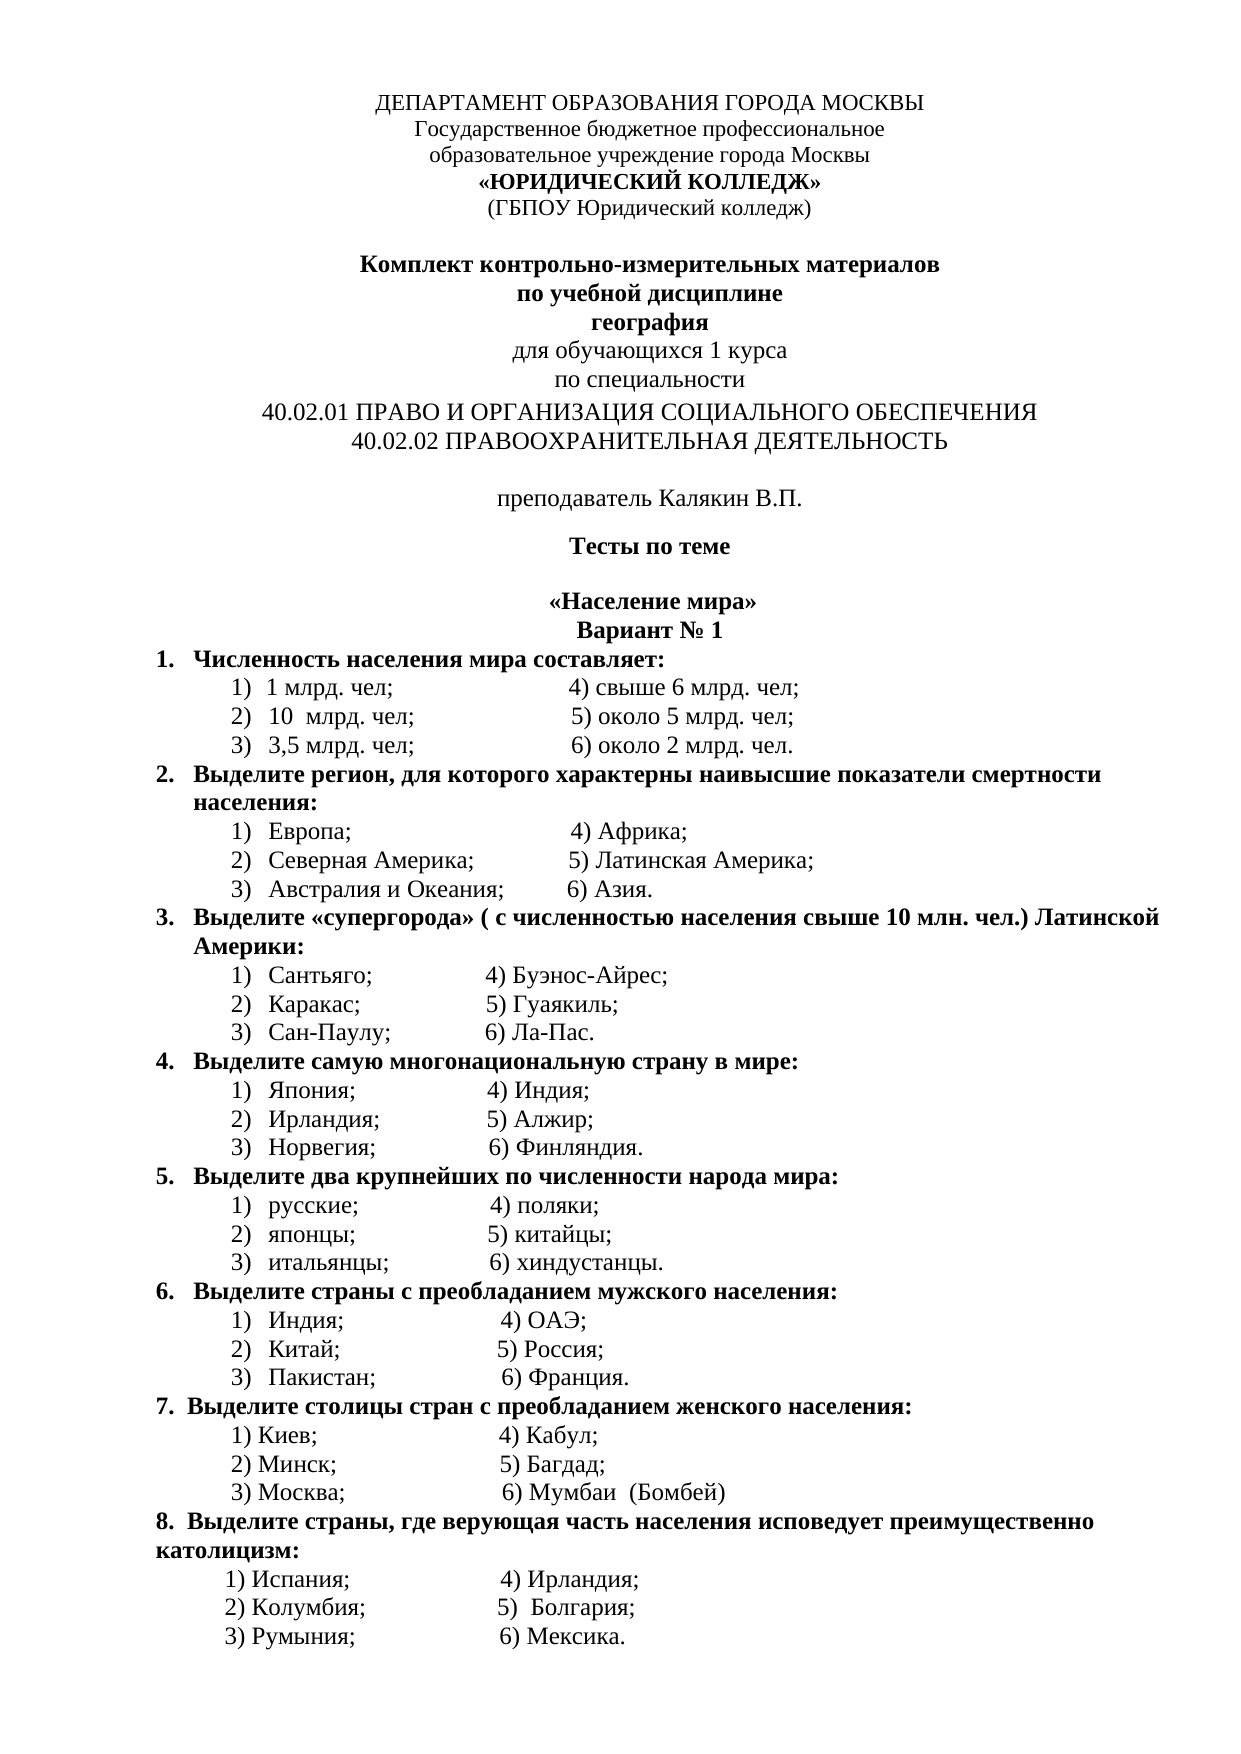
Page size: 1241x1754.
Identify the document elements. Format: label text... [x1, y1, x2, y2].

list Норвегия; 6) Финляндия. [231, 1132, 1181, 1161]
text 8. Выделите страны, где верующая часть населения исповедует преимущественно католицизм: [156, 1506, 1201, 1564]
list 10 млрд. чел; 5) около 5 млрд. чел; [231, 701, 1181, 730]
text «Население мира» [118, 586, 1181, 615]
text ДЕПАРТАМЕНТ ОБРАЗОВАНИЯ ГОРОДА МОСКВЫ [118, 89, 1181, 115]
text география [118, 307, 1181, 335]
text Тесты по теме [118, 531, 1181, 560]
list японцы; 5) китайцы; [231, 1219, 1181, 1247]
list Индия; 4) ОАЭ; [231, 1305, 1181, 1334]
list 3,5 млрд. чел; 6) около 2 млрд. чел. [231, 730, 1181, 759]
text 7. Выделите столицы стран с преобладанием женского населения: [156, 1391, 1201, 1420]
text по специальности [118, 364, 1181, 393]
text 3) Румыния; 6) Мексика. [156, 1621, 1201, 1650]
list Выделите самую многонациональную страну в мире: [156, 1046, 1181, 1075]
text Государственное бюджетное профессиональное [118, 115, 1181, 141]
list 1 млрд. чел; 4) свыше 6 млрд. чел; [231, 672, 1181, 701]
subtitle Вариант № 1 [118, 615, 1181, 644]
text для обучающихся 1 курса [118, 335, 1181, 364]
list Выделите два крупнейших по численности народа мира: [156, 1161, 1181, 1190]
list Сантьяго; 4) Буэнос-Айрес; [231, 960, 1181, 989]
text преподаватель Калякин В.П. [118, 483, 1181, 512]
list Япония; 4) Индия; [231, 1075, 1181, 1104]
text по учебной дисциплине [118, 278, 1181, 307]
list Австралия и Океания; 6) Азия. [231, 874, 1181, 902]
text 2) Минск; 5) Багдад; [156, 1449, 1201, 1477]
list русские; 4) поляки; [231, 1190, 1181, 1219]
list итальянцы; 6) хиндустанцы. [231, 1247, 1181, 1276]
text (ГБПОУ Юридический колледж) [118, 194, 1181, 220]
list Выделите регион, для которого характерны наивысшие показатели смертности населения: [156, 759, 1181, 816]
list Выделите страны с преобладанием мужского населения: [156, 1276, 1181, 1305]
text образовательное учреждение города Москвы [118, 141, 1181, 168]
text 2) Колумбия; 5) Болгария; [156, 1592, 1201, 1621]
list Европа; 4) Африка; [231, 816, 1181, 845]
text 3) Москва; 6) Мумбаи (Бомбей) [156, 1477, 1201, 1506]
list Пакистан; 6) Франция. [231, 1362, 1181, 1391]
list Сан-Паулу; 6) Ла-Пас. [231, 1017, 1181, 1046]
list Численность населения мира составляет: [156, 644, 1201, 672]
list Китай; 5) Россия; [231, 1334, 1181, 1362]
text «ЮРИДИЧЕСКИЙ КОЛЛЕДЖ» [118, 168, 1181, 194]
list Ирландия; 5) Алжир; [231, 1104, 1181, 1132]
text 40.02.02 ПРАВООХРАНИТЕЛЬНАЯ ДЕЯТЕЛЬНОСТЬ [118, 426, 1181, 454]
text 1) Испания; 4) Ирландия; [156, 1564, 1201, 1592]
list Выделите «супергорода» ( с численностью населения свыше 10 млн. чел.) Латинской Америки: [156, 902, 1181, 960]
text Комплект контрольно-измерительных материалов [118, 249, 1181, 278]
list Каракас; 5) Гуаякиль; [231, 989, 1181, 1017]
list Северная Америка; 5) Латинская Америка; [231, 845, 1181, 874]
subtitle 40.02.01 ПРАВО И ОРГАНИЗАЦИЯ СОЦИАЛЬНОГО ОБЕСПЕЧЕНИЯ [118, 397, 1181, 426]
text 1) Киев; 4) Кабул; [156, 1420, 1201, 1449]
